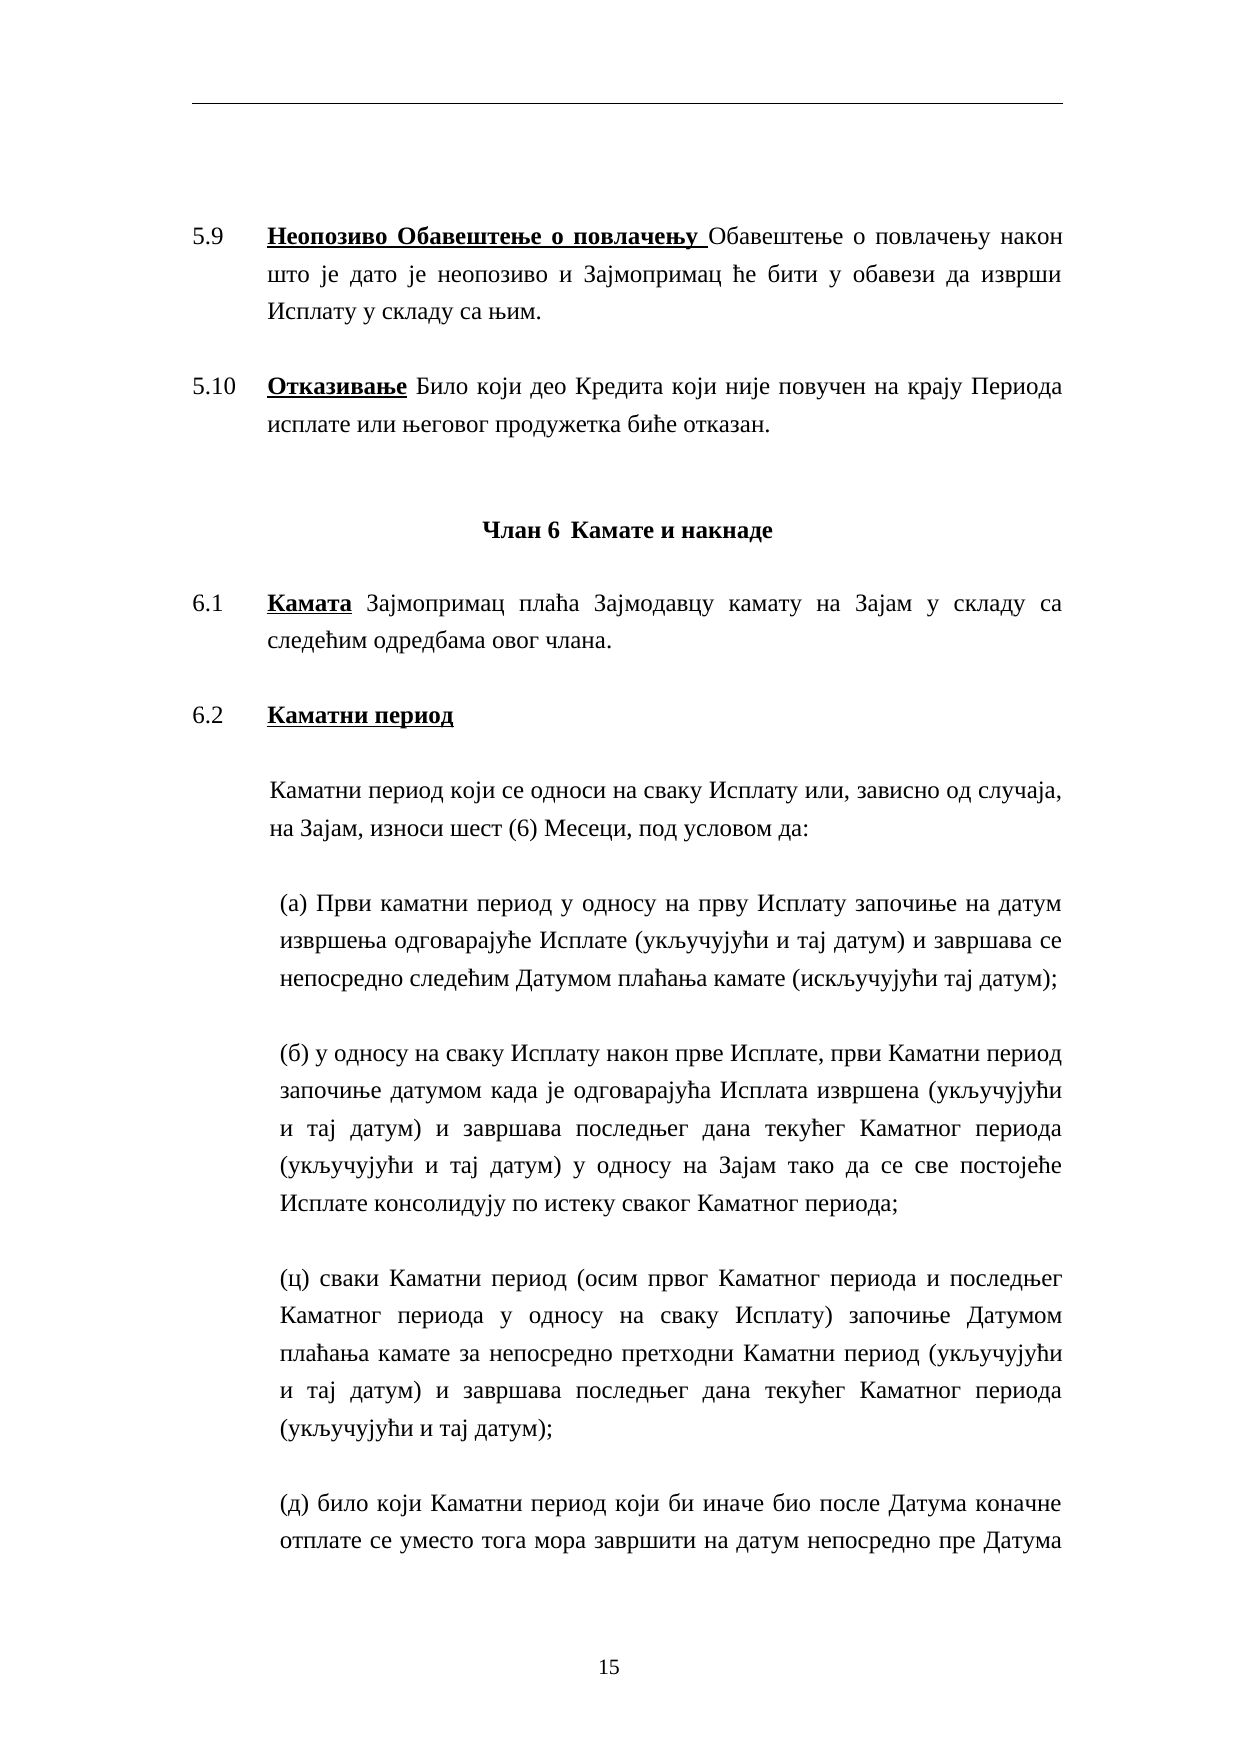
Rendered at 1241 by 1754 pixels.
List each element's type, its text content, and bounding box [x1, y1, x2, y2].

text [279, 1481, 1063, 1556]
text 6.1 Камата Зајмопримац плаћа Зајмодавцу камату на Зајам у складу са следећим одредбама овог члана. [192, 581, 1063, 656]
text Каматни период који се односи на сваку Исплату или, зависно од случаја, на Зајам, износи шест (6) Месеци, под условом да: [269, 769, 1063, 844]
text 5.9 Неопозиво Обавештење о повлачењу Обавештење о повлачењу након што је дато је неопозиво и Зајмопримац ће бити у обавези да изврши Исплату у складу са њим. [192, 215, 1063, 327]
text (б) у односу на сваку Исплату након прве Исплате, први Каматни период започиње датумом када је одговарајућа Исплата извршена (укључујући и тај датум) и завршава последњег дана текућег Каматног периода (укључујући и тај датум) у односу на Зајам тако да се све постојеће Исплате консолидују по истеку сваког Каматног периода; [279, 1031, 1063, 1219]
subtitle Члан 6 Камате и накнаде [192, 515, 1063, 544]
text 5.10 Отказивање Било који део Кредита који није повучен на крају Периода исплате или његовог продужетка биће отказан. [192, 365, 1063, 440]
text (ц) сваки Каматни период (осим првог Каматног периода и последњег Каматног периода у односу на сваку Исплату) започиње Датумом плаћања камате за непосредно претходни Каматни период (укључујући и тај датум) и завршава последњег дана текућег Каматног периода (укључујући и тај датум); [279, 1256, 1063, 1444]
text 6.2 Каматни период [192, 694, 1063, 731]
text (а) Први каматни период у односу на прву Исплату започиње на датум извршења одговарајуће Исплате (укључујући и тај датум) и завршава се непосредно следећим Датумом плаћања камате (искључујући тај датум); [279, 881, 1063, 994]
